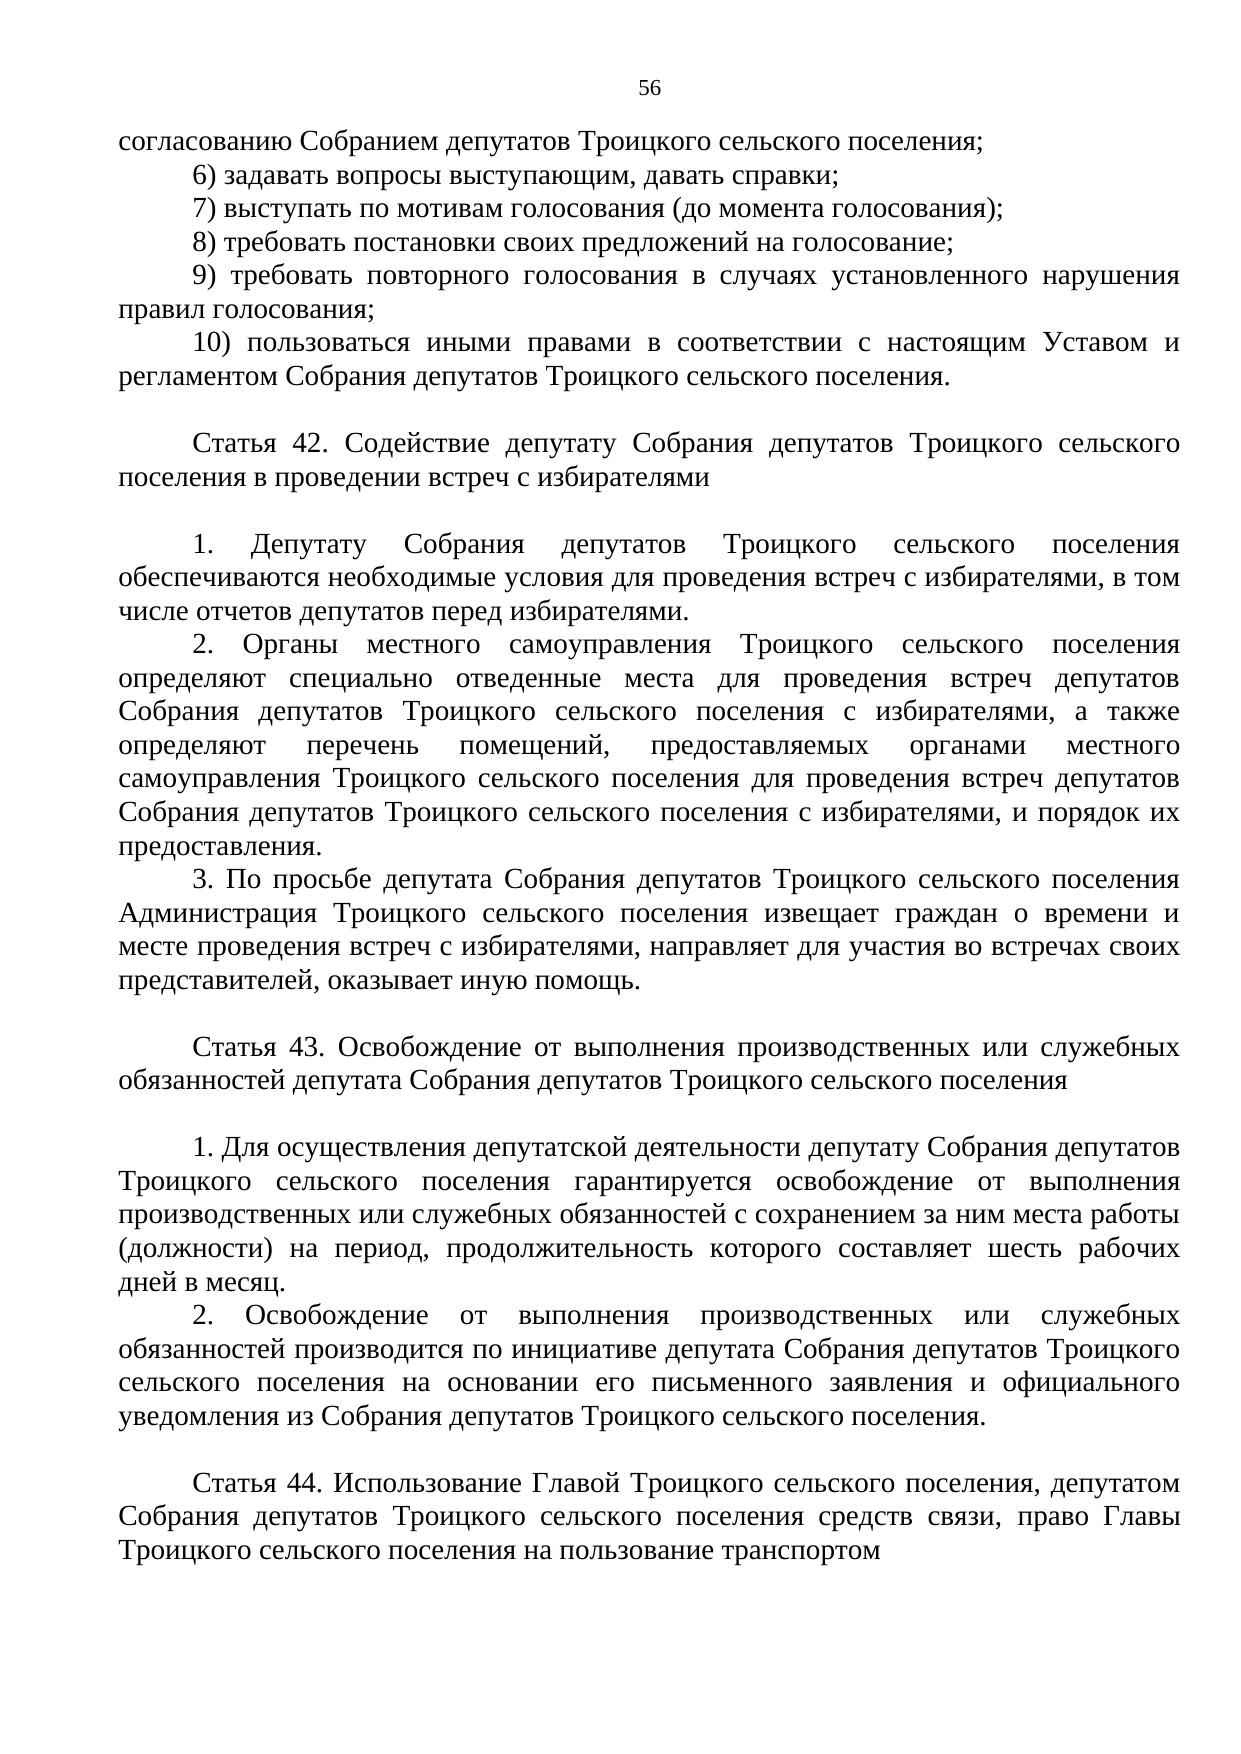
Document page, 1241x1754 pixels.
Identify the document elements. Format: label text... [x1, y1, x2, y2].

text 1. Депутату Собрания депутатов Троицкого сельского поселения обеспечиваются необходимые условия для проведения встреч с избирателями, в том числе отчетов депутатов перед избирателями. [118, 526, 1181, 626]
text 2. Освобождение от выполнения производственных или служебных обязанностей производится по инициативе депутата Собрания депутатов Троицкого сельского поселения на основании его письменного заявления и официального уведомления из Собрания депутатов Троицкого сельского поселения. [118, 1297, 1181, 1431]
text Статья 44. Использование Главой Троицкого сельского поселения, депутатом Собрания депутатов Троицкого сельского поселения средств связи, право Главы Троицкого сельского поселения на пользование транспортом [118, 1465, 1181, 1566]
text 8) требовать постановки своих предложений на голосование; [118, 224, 1181, 257]
text 9) требовать повторного голосования в случаях установленного нарушения правил голосования; [118, 257, 1181, 324]
text Статья 43. Освобождение от выполнения производственных или служебных обязанностей депутата Собрания депутатов Троицкого сельского поселения [118, 1029, 1181, 1096]
text 7) выступать по мотивам голосования (до момента голосования); [118, 190, 1181, 224]
text 2. Органы местного самоуправления Троицкого сельского поселения определяют специально отведенные места для проведения встреч депутатов Собрания депутатов Троицкого сельского поселения с избирателями, а также определяют перечень помещений, предоставляемых органами местного самоуправления Троицкого сельского поселения для проведения встреч депутатов Собрания депутатов Троицкого сельского поселения с избирателями, и порядок их предоставления. [118, 626, 1181, 861]
text Статья 42. Содействие депутату Собрания депутатов Троицкого сельского поселения в проведении встреч с избирателями [118, 425, 1181, 492]
text 6) задавать вопросы выступающим, давать справки; [118, 157, 1181, 190]
text 10) пользоваться иными правами в соответствии с настоящим Уставом и регламентом Собрания депутатов Троицкого сельского поселения. [118, 324, 1181, 392]
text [118, 123, 1181, 157]
text 3. По просьбе депутата Собрания депутатов Троицкого сельского поселения Администрация Троицкого сельского поселения извещает граждан о времени и месте проведения встреч с избирателями, направляет для участия во встречах своих представителей, оказывает иную помощь. [118, 861, 1181, 995]
text 1. Для осуществления депутатской деятельности депутату Собрания депутатов Троицкого сельского поселения гарантируется освобождение от выполнения производственных или служебных обязанностей с сохранением за ним места работы (должности) на период, продолжительность которого составляет шесть рабочих дней в месяц. [118, 1129, 1181, 1297]
